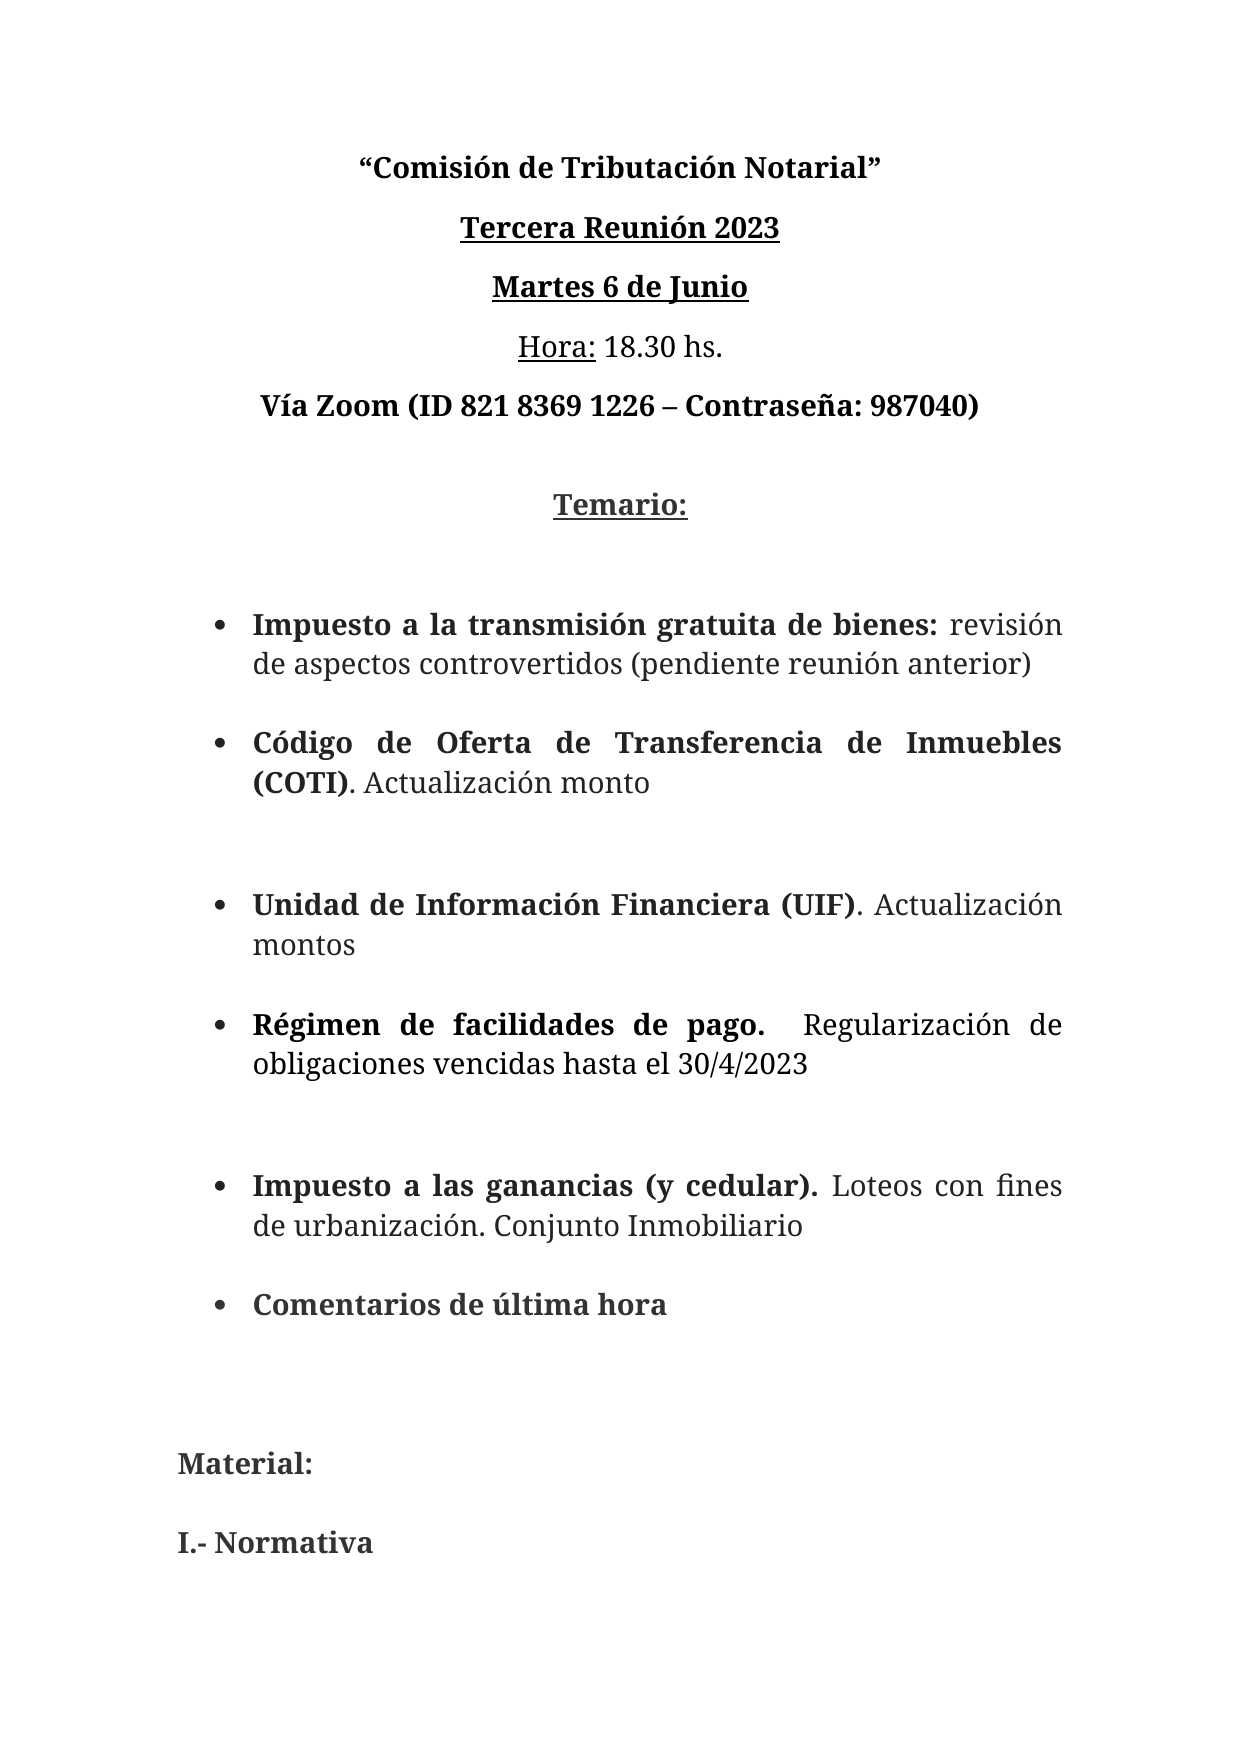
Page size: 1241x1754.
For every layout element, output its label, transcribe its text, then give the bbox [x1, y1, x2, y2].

text Temario: [177, 485, 1063, 524]
text Material: [177, 1443, 1063, 1483]
list Código de Oferta de Transferencia de Inmuebles (COTI). Actualización monto [215, 723, 1063, 802]
text “Comisión de Tributación Notarial” [177, 148, 1063, 187]
list Impuesto a las ganancias (y cedular). Loteos con fines de urbanización. Conjunto Inmobiliario [215, 1166, 1063, 1245]
text Tercera Reunión 2023 [177, 207, 1063, 247]
text I.- Normativa [177, 1523, 1063, 1562]
text Hora: 18.30 hs. [177, 326, 1063, 366]
list Unidad de Información Financiera (UIF). Actualización montos [215, 885, 1063, 964]
text Martes 6 de Junio [177, 267, 1063, 306]
list Régimen de facilidades de pago. Regularización de obligaciones vencidas hasta el 30/4/2023 [215, 1004, 1063, 1083]
text Vía Zoom (ID 821 8369 1226 – Contraseña: 987040) [177, 386, 1063, 425]
list Comentarios de última hora [215, 1285, 1063, 1324]
list Impuesto a la transmisión gratuita de bienes: revisión de aspectos controvertidos (pendiente reunión anterior) [215, 604, 1063, 683]
